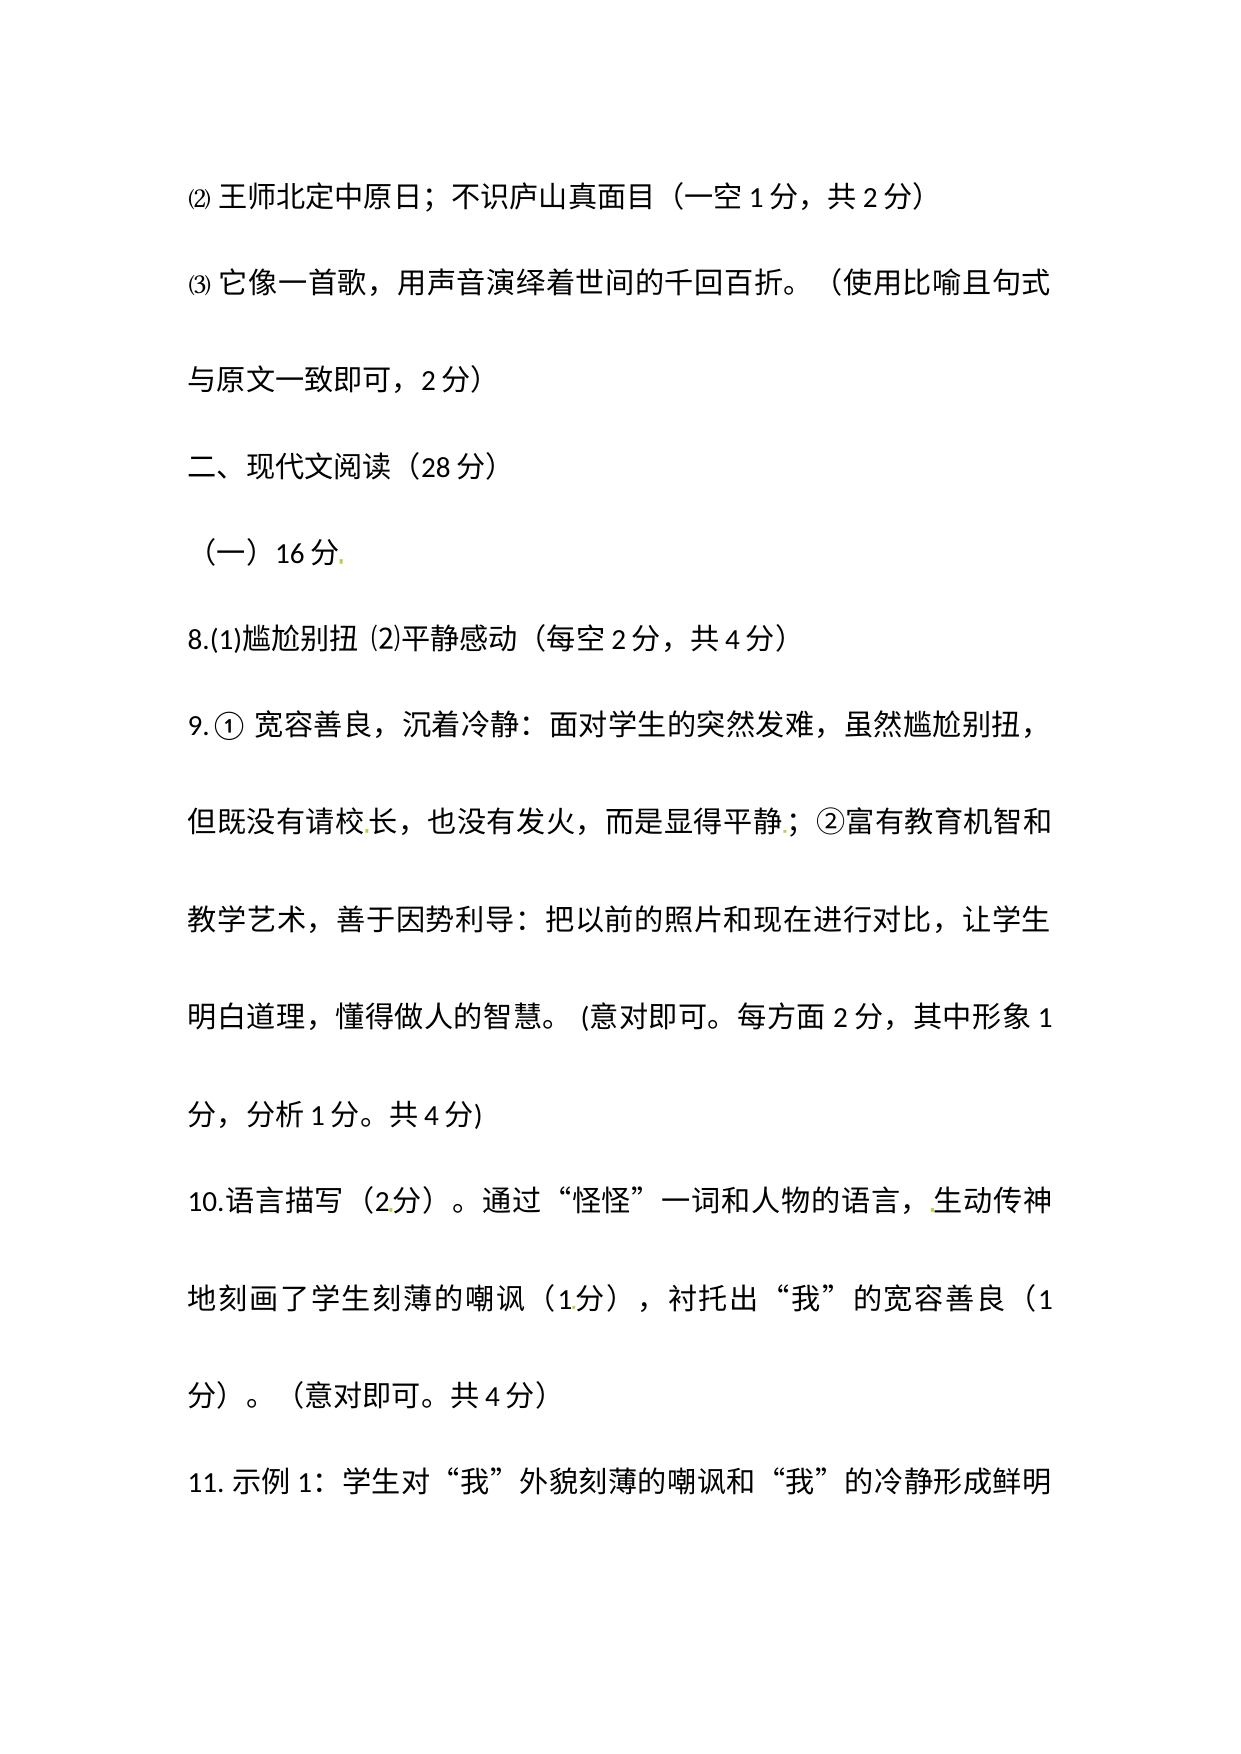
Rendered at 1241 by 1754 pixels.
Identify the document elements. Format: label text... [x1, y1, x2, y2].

text 10.语言描写（2分）。通过“怪怪”一词和人物的语言，生动传神地刻画了学生刻薄的嘲讽（1分），衬托出“我”的宽容善良（1分）。（意对即可。共4分） [187, 1166, 1053, 1426]
text ⑵王师北定中原日；不识庐山真面目（一空1分，共2分） [187, 162, 1053, 227]
text 二、现代文阅读（28分） [187, 432, 1053, 497]
text ⑶它像一首歌，用声音演绎着世间的千回百折。（使用比喻且句式与原文一致即可，2分） [187, 248, 1053, 411]
text 9.①宽容善良，沉着冷静：面对学生的突然发难，虽然尴尬别扭，但既没有请校长，也没有发火，而是显得平静；②富有教育机智和教学艺术，善于因势利导：把以前的照片和现在进行对比，让学生明白道理，懂得做人的智慧。 (意对即可。每方面2分，其中形象1分，分析1分。共4分) [187, 690, 1053, 1145]
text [187, 1447, 1053, 1512]
text 8.(1)尴尬别扭 ⑵平静感动（每空2分，共4分） [187, 604, 1053, 669]
text （一）16分 [187, 518, 1053, 583]
